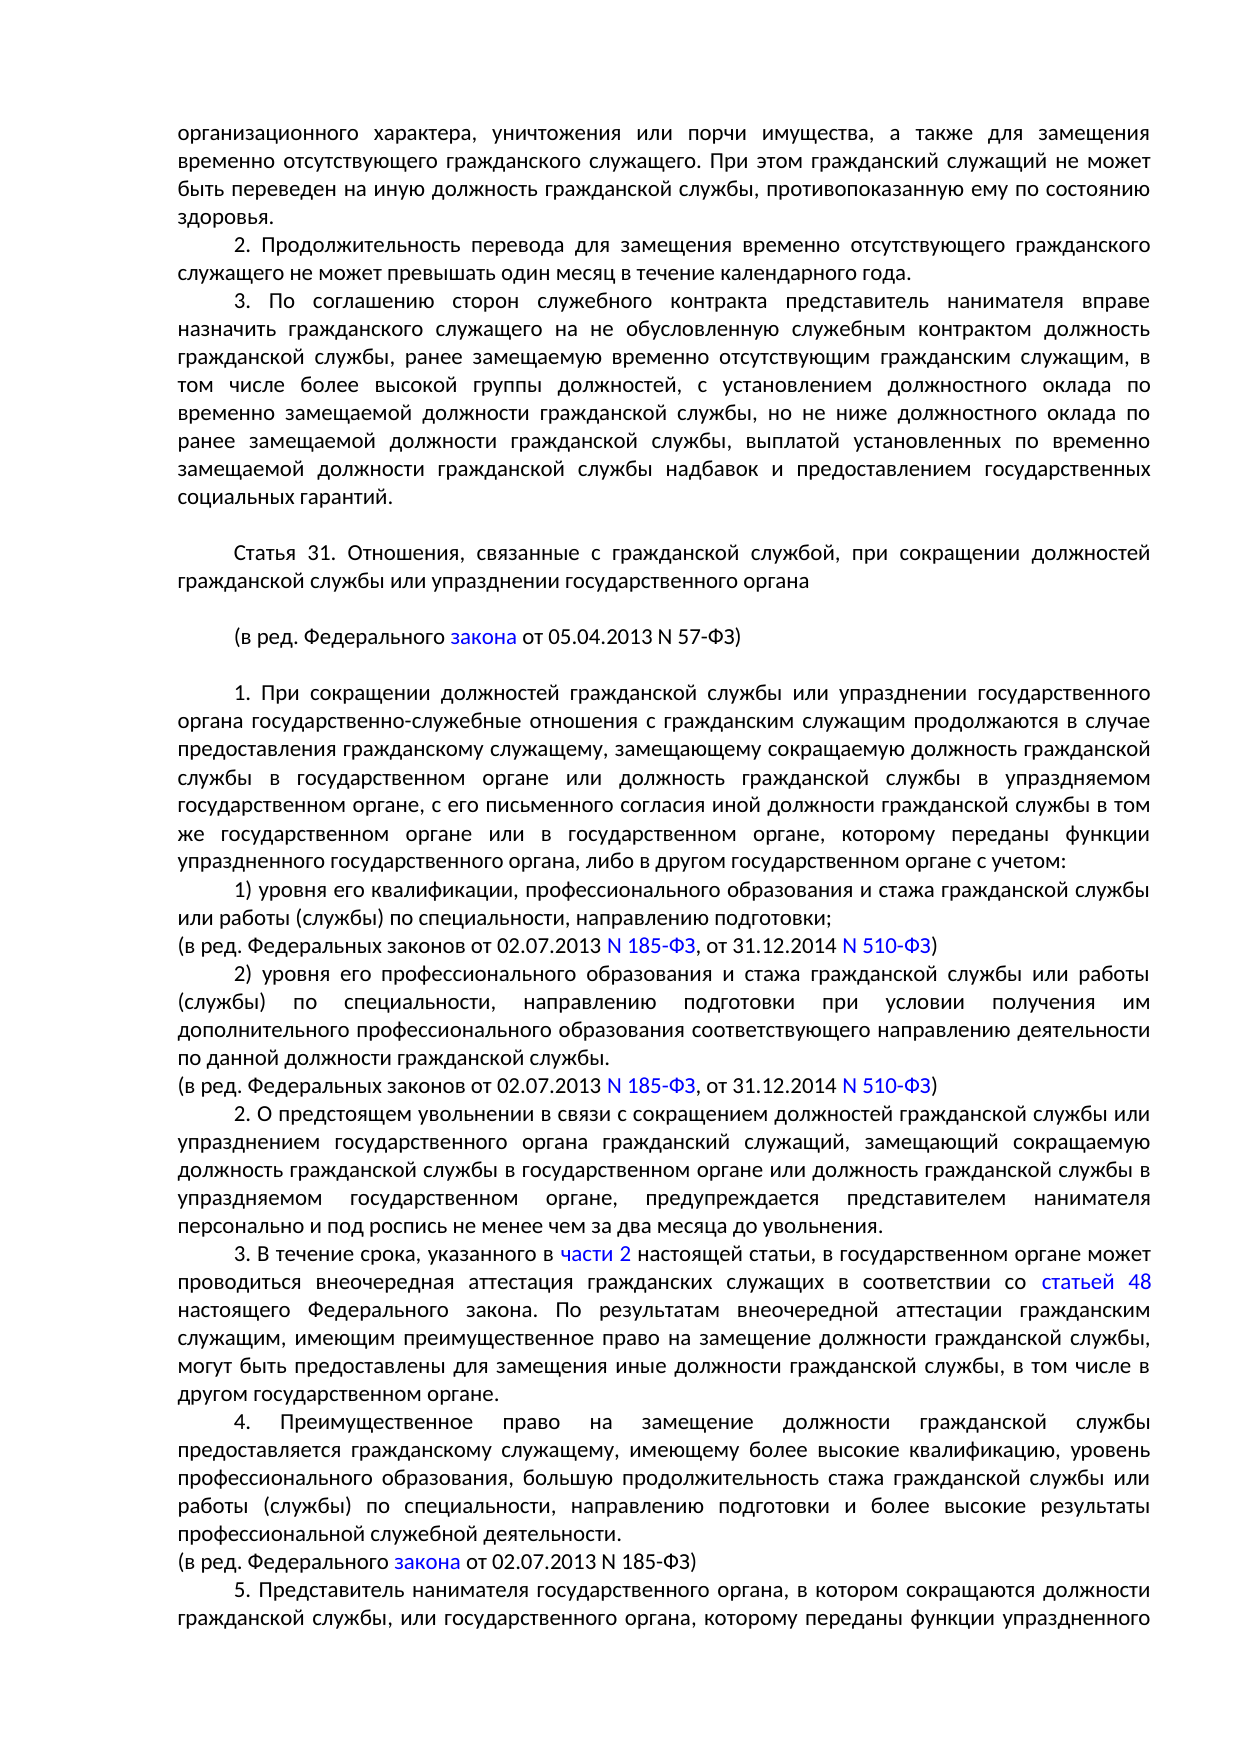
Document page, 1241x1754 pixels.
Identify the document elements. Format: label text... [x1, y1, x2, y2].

text 2) уровня его профессионального образования и стажа гражданской службы или работы (службы) по специальности, направлению подготовки при условии получения им дополнительного профессионального образования соответствующего направлению деятельности по данной должности гражданской службы. [177, 959, 1152, 1071]
text (в ред. Федерального закона от 05.04.2013 N 57-ФЗ) [177, 622, 1152, 651]
text 1. При сокращении должностей гражданской службы или упразднении государственного органа государственно-служебные отношения с гражданским служащим продолжаются в случае предоставления гражданскому служащему, замещающему сокращаемую должность гражданской службы в государственном органе или должность гражданской службы в упраздняемом государственном органе, с его письменного согласия иной должности гражданской службы в том же государственном органе или в государственном органе, которому переданы функции упраздненного государственного органа, либо в другом государственном органе с учетом: [177, 678, 1152, 875]
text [177, 118, 1152, 230]
text (в ред. Федеральных законов от 02.07.2013 N 185-ФЗ, от 31.12.2014 N 510-ФЗ) [177, 931, 1152, 959]
text 2. О предстоящем увольнении в связи с сокращением должностей гражданской службы или упразднением государственного органа гражданский служащий, замещающий сокращаемую должность гражданской службы в государственном органе или должность гражданской службы в упраздняемом государственном органе, предупреждается представителем нанимателя персонально и под роспись не менее чем за два месяца до увольнения. [177, 1099, 1152, 1239]
text Статья 31. Отношения, связанные с гражданской службой, при сокращении должностей гражданской службы или упразднении государственного органа [177, 538, 1152, 594]
text 2. Продолжительность перевода для замещения временно отсутствующего гражданского служащего не может превышать один месяц в течение календарного года. [177, 230, 1152, 286]
text 4. Преимущественное право на замещение должности гражданской службы предоставляется гражданскому служащему, имеющему более высокие квалификацию, уровень профессионального образования, большую продолжительность стажа гражданской службы или работы (службы) по специальности, направлению подготовки и более высокие результаты профессиональной служебной деятельности. [177, 1407, 1152, 1547]
text (в ред. Федерального закона от 02.07.2013 N 185-ФЗ) [177, 1547, 1152, 1575]
text (в ред. Федеральных законов от 02.07.2013 N 185-ФЗ, от 31.12.2014 N 510-ФЗ) [177, 1071, 1152, 1099]
text 3. В течение срока, указанного в части 2 настоящей статьи, в государственном органе может проводиться внеочередная аттестация гражданских служащих в соответствии со статьей 48 настоящего Федерального закона. По результатам внеочередной аттестации гражданским служащим, имеющим преимущественное право на замещение должности гражданской службы, могут быть предоставлены для замещения иные должности гражданской службы, в том числе в другом государственном органе. [177, 1239, 1152, 1407]
text 3. По соглашению сторон служебного контракта представитель нанимателя вправе назначить гражданского служащего на не обусловленную служебным контрактом должность гражданской службы, ранее замещаемую временно отсутствующим гражданским служащим, в том числе более высокой группы должностей, с установлением должностного оклада по временно замещаемой должности гражданской службы, но не ниже должностного оклада по ранее замещаемой должности гражданской службы, выплатой установленных по временно замещаемой должности гражданской службы надбавок и предоставлением государственных социальных гарантий. [177, 286, 1152, 510]
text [177, 1575, 1152, 1631]
text 1) уровня его квалификации, профессионального образования и стажа гражданской службы или работы (службы) по специальности, направлению подготовки; [177, 875, 1152, 931]
